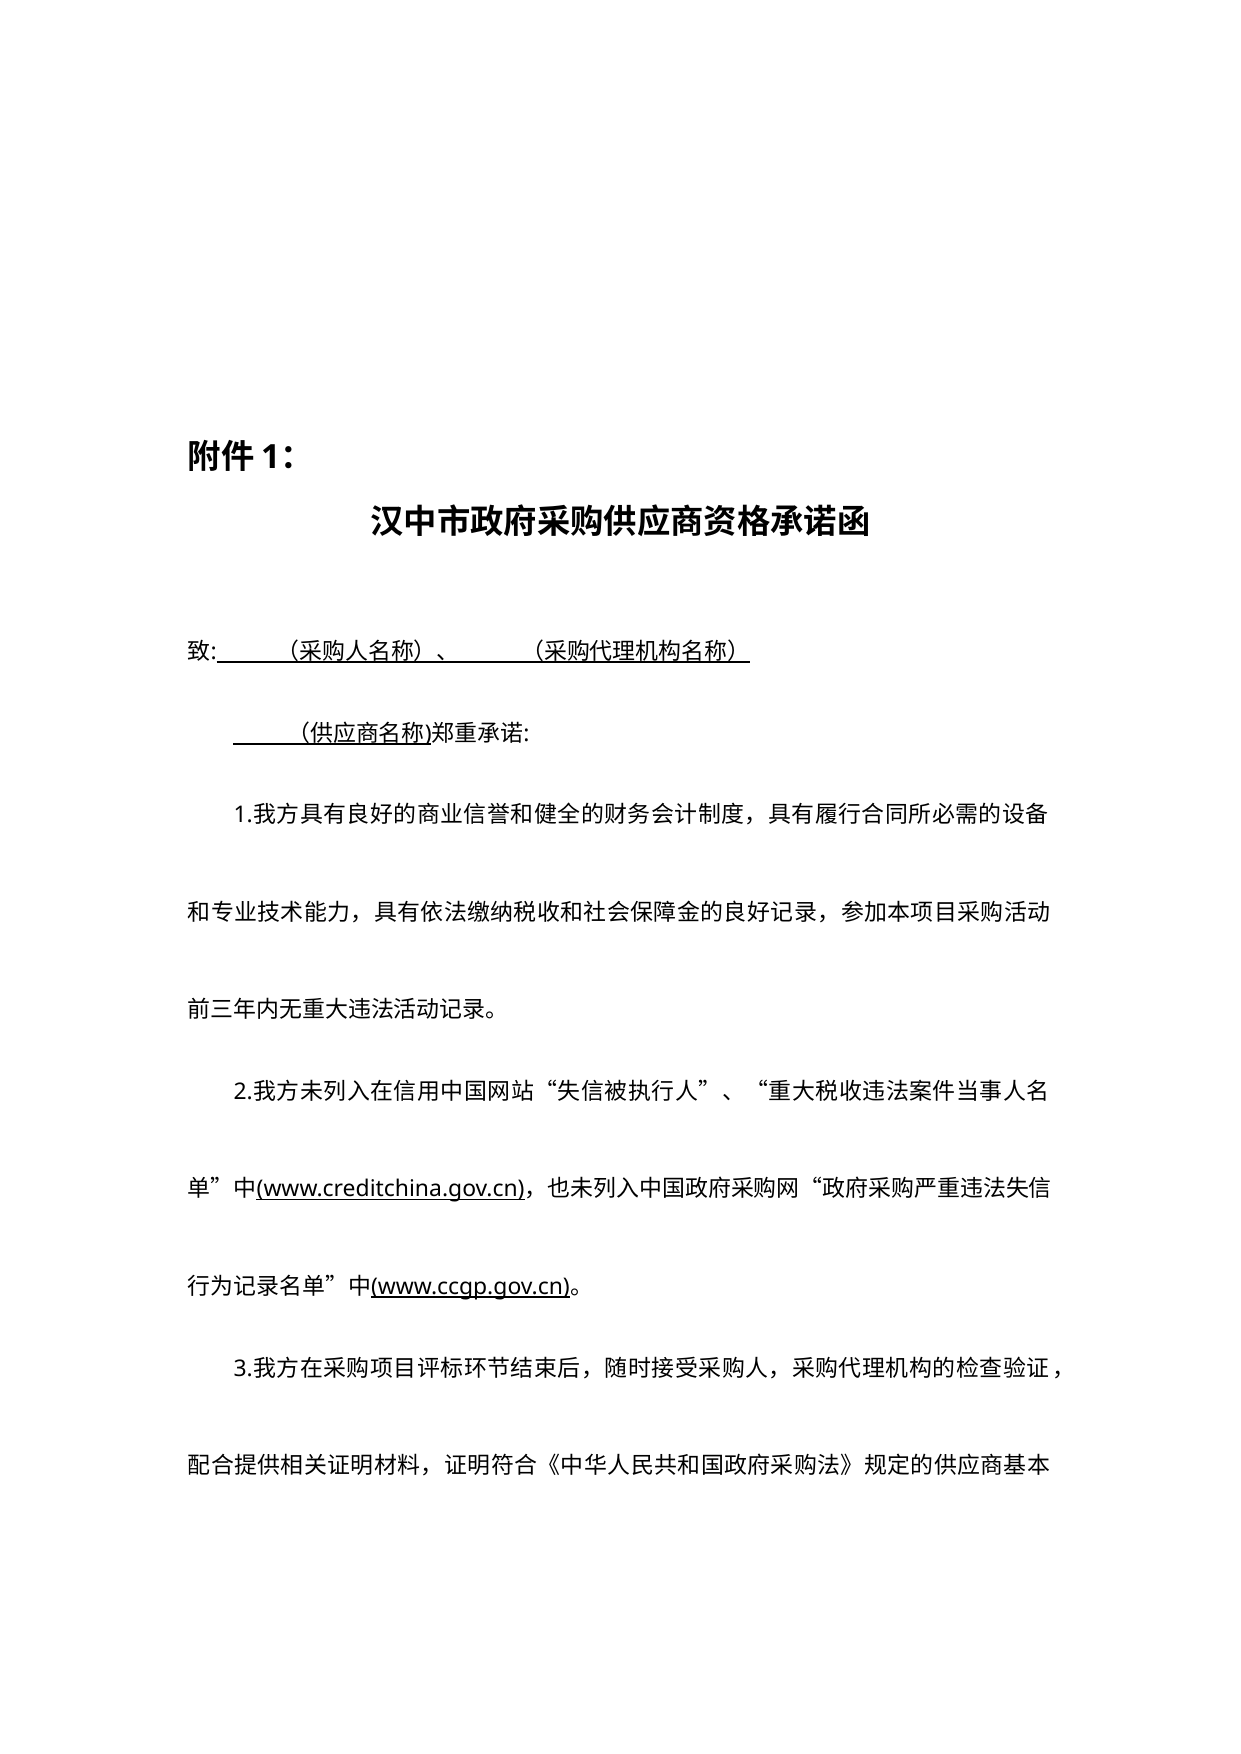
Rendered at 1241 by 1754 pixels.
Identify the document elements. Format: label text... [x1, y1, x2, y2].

text （供应商名称)郑重承诺: [187, 699, 1053, 764]
text 附件1： [187, 422, 1053, 487]
text 汉中市政府采购供应商资格承诺函 [187, 487, 1053, 552]
text 致: （采购人名称）、 （采购代理机构名称） [187, 617, 1053, 682]
text 2.我方未列入在信用中国网站“失信被执行人”、“重大税收违法案件当事人名单”中(www.creditchina.gov.cn)，也未列入中国政府采购网“政府采购严重违法失信行为记录名单”中(www.ccgp.gov.cn)。 [187, 1057, 1053, 1317]
text 1.我方具有良好的商业信誉和健全的财务会计制度，具有履行合同所必需的设备和专业技术能力，具有依法缴纳税收和社会保障金的良好记录，参加本项目采购活动前三年内无重大违法活动记录。 [187, 780, 1053, 1040]
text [187, 1333, 1053, 1496]
